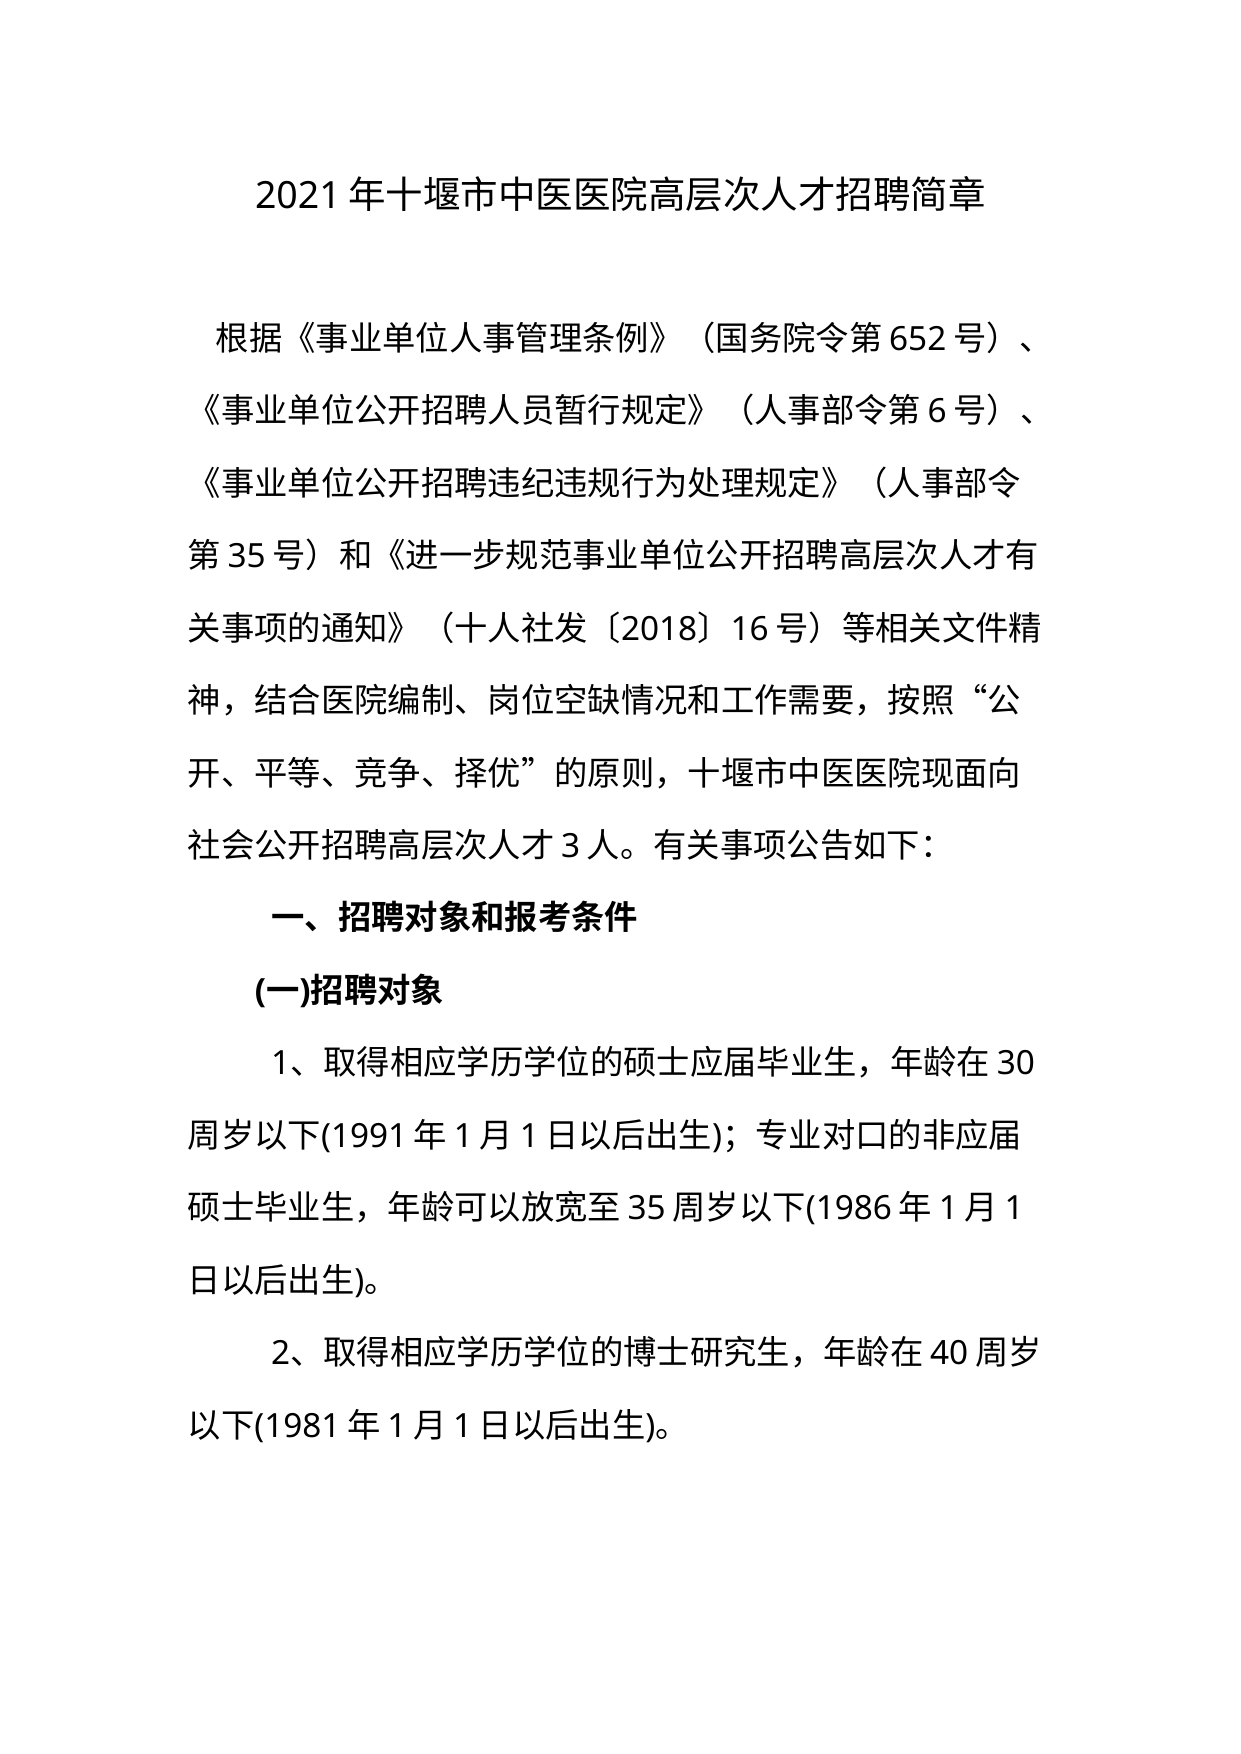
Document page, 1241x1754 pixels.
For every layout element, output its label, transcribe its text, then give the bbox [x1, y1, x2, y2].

text 1、取得相应学历学位的硕士应届毕业生，年龄在30周岁以下(1991年1月1日以后出生)；专业对口的非应届硕士毕业生，年龄可以放宽至35周岁以下(1986年1月1日以后出生)。 [187, 1036, 1053, 1302]
text 根据《事业单位人事管理条例》（国务院令第652号）、《事业单位公开招聘人员暂行规定》（人事部令第6号）、《事业单位公开招聘违纪违规行为处理规定》（人事部令第35号）和《进一步规范事业单位公开招聘高层次人才有关事项的通知》（十人社发〔2018〕16号）等相关文件精神，结合医院编制、岗位空缺情况和工作需要，按照“公开、平等、竞争、择优”的原则，十堰市中医医院现面向社会公开招聘高层次人才3人。有关事项公告如下： [187, 312, 1053, 867]
text 2021年十堰市中医医院高层次人才招聘简章 [187, 164, 1053, 219]
text 一、招聘对象和报考条件 [187, 891, 1053, 939]
text 2、取得相应学历学位的博士研究生，年龄在40周岁以下(1981年1月1日以后出生)。 [187, 1326, 1053, 1447]
text (一)招聘对象 [187, 963, 1053, 1012]
